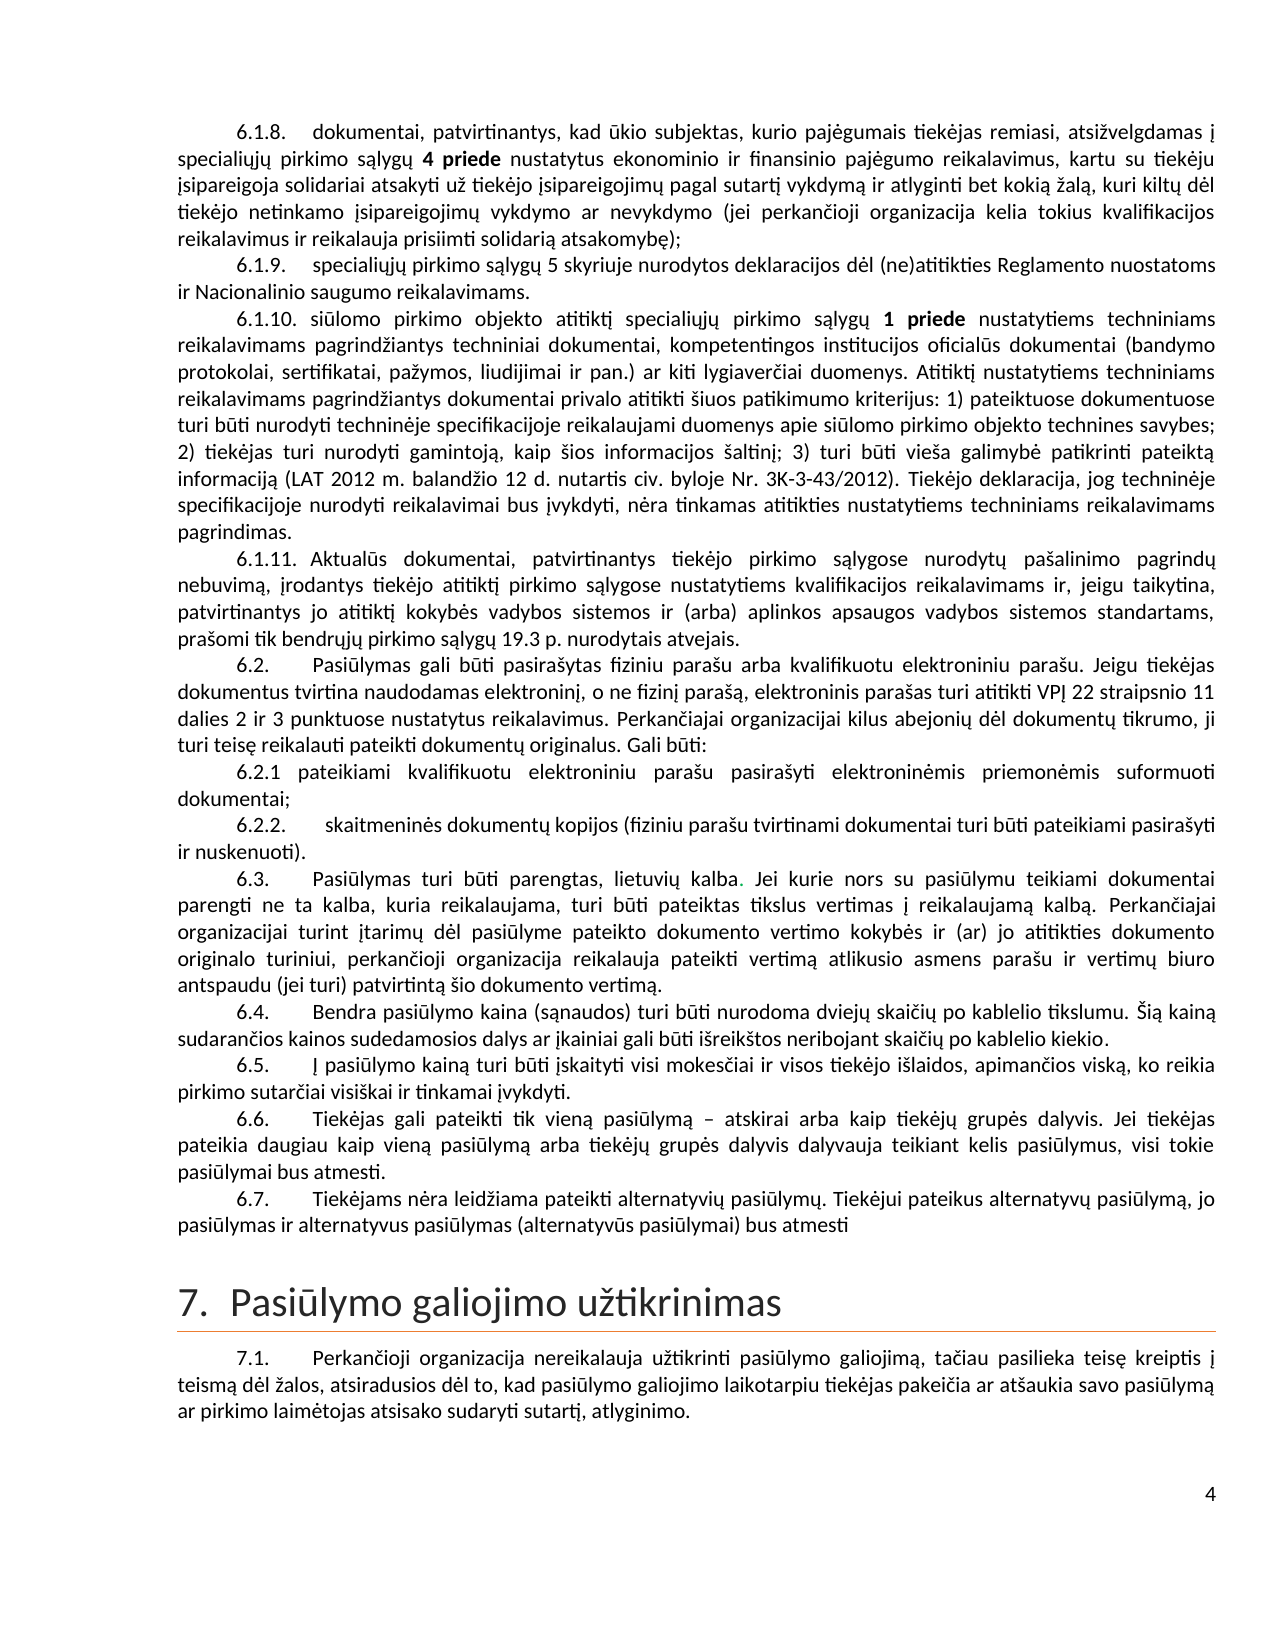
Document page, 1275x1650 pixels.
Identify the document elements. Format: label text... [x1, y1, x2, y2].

list Bendra pasiūlymo kaina (sąnaudos) turi būti nurodoma dviejų skaičių po kablelio tikslumu. Šią kainą sudarančios kainos sudedamosios dalys ar įkainiai gali būti išreikštos neribojant skaičių po kablelio kiekio. [177, 998, 1216, 1051]
list Tiekėjams nėra leidžiama pateikti alternatyvių pasiūlymų. Tiekėjui pateikus alternatyvų pasiūlymą, jo pasiūlymas ir alternatyvus pasiūlymas (alternatyvūs pasiūlymai) bus atmesti [177, 1185, 1216, 1238]
list Aktualūs dokumentai, patvirtinantys tiekėjo pirkimo sąlygose nurodytų pašalinimo pagrindų nebuvimą, įrodantys tiekėjo atitiktį pirkimo sąlygose nustatytiems kvalifikacijos reikalavimams ir, jeigu taikytina, patvirtinantys jo atitiktį kokybės vadybos sistemos ir (arba) aplinkos apsaugos vadybos sistemos standartams, prašomi tik bendrųjų pirkimo sąlygų 19.3 p. nurodytais atvejais. [177, 545, 1216, 651]
list Pasiūlymas turi būti parengtas, lietuvių kalba. Jei kurie nors su pasiūlymu teikiami dokumentai parengti ne ta kalba, kuria reikalaujama, turi būti pateiktas tikslus vertimas į reikalaujamą kalbą. Perkančiajai organizacijai turint įtarimų dėl pasiūlyme pateikto dokumento vertimo kokybės ir (ar) jo atitikties dokumento originalo turiniui, perkančioji organizacija reikalauja pateikti vertimą atlikusio asmens parašu ir vertimų biuro antspaudu (jei turi) patvirtintą šio dokumento vertimą. [177, 865, 1216, 998]
list siūlomo pirkimo objekto atitiktį specialiųjų pirkimo sąlygų 1 priede nustatytiems techniniams reikalavimams pagrindžiantys techniniai dokumentai, kompetentingos institucijos oficialūs dokumentai (bandymo protokolai, sertifikatai, pažymos, liudijimai ir pan.) ar kiti lygiaverčiai duomenys. Atitiktį nustatytiems techniniams reikalavimams pagrindžiantys dokumentai privalo atitikti šiuos patikimumo kriterijus: 1) pateiktuose dokumentuose turi būti nurodyti techninėje specifikacijoje reikalaujami duomenys apie siūlomo pirkimo objekto technines savybes; 2) tiekėjas turi nurodyti gamintoją, kaip šios informacijos šaltinį; 3) turi būti vieša galimybė patikrinti pateiktą informaciją (LAT 2012 m. balandžio 12 d. nutartis civ. byloje Nr. 3K-3-43/2012). Tiekėjo deklaracija, jog techninėje specifikacijoje nurodyti reikalavimai bus įvykdyti, nėra tinkamas atitikties nustatytiems techniniams reikalavimams pagrindimas. [177, 305, 1216, 545]
list Pasiūlymas gali būti pasirašytas fiziniu parašu arba kvalifikuotu elektroniniu parašu. Jeigu tiekėjas dokumentus tvirtina naudodamas elektroninį, o ne fizinį parašą, elektroninis parašas turi atitikti VPĮ 22 straipsnio 11 dalies 2 ir 3 punktuose nustatytus reikalavimus. Perkančiajai organizacijai kilus abejonių dėl dokumentų tikrumo, ji turi teisę reikalauti pateikti dokumentų originalus. Gali būti: [177, 651, 1216, 758]
list Tiekėjas gali pateikti tik vieną pasiūlymą – atskirai arba kaip tiekėjų grupės dalyvis. Jei tiekėjas pateikia daugiau kaip vieną pasiūlymą arba tiekėjų grupės dalyvis dalyvauja teikiant kelis pasiūlymus, visi tokie pasiūlymai bus atmesti. [177, 1105, 1216, 1185]
subtitle Pasiūlymo galiojimo užtikrinimas [177, 1276, 1216, 1331]
list skaitmeninės dokumentų kopijos (fiziniu parašu tvirtinami dokumentai turi būti pateikiami pasirašyti ir nuskenuoti). [177, 811, 1216, 865]
list 6.2.1 pateikiami kvalifikuotu elektroniniu parašu pasirašyti elektroninėmis priemonėmis suformuoti dokumentai; [177, 758, 1216, 811]
list specialiųjų pirkimo sąlygų 5 skyriuje nurodytos deklaracijos dėl (ne)atitikties Reglamento nuostatoms ir Nacionalinio saugumo reikalavimams. [177, 251, 1216, 305]
list 7.1. Perkančioji organizacija nereikalauja užtikrinti pasiūlymo galiojimą, tačiau pasilieka teisę kreiptis į teismą dėl žalos, atsiradusios dėl to, kad pasiūlymo galiojimo laikotarpiu tiekėjas pakeičia ar atšaukia savo pasiūlymą ar pirkimo laimėtojas atsisako sudaryti sutartį, atlyginimo. [177, 1344, 1216, 1424]
list Į pasiūlymo kainą turi būti įskaityti visi mokesčiai ir visos tiekėjo išlaidos, apimančios viską, ko reikia pirkimo sutarčiai visiškai ir tinkamai įvykdyti. [177, 1051, 1216, 1105]
list dokumentai, patvirtinantys, kad ūkio subjektas, kurio pajėgumais tiekėjas remiasi, atsižvelgdamas į specialiųjų pirkimo sąlygų 4 priede nustatytus ekonominio ir finansinio pajėgumo reikalavimus, kartu su tiekėju įsipareigoja solidariai atsakyti už tiekėjo įsipareigojimų pagal sutartį vykdymą ir atlyginti bet kokią žalą, kuri kiltų dėl tiekėjo netinkamo įsipareigojimų vykdymo ar nevykdymo (jei perkančioji organizacija kelia tokius kvalifikacijos reikalavimus ir reikalauja prisiimti solidarią atsakomybę); [177, 118, 1216, 251]
